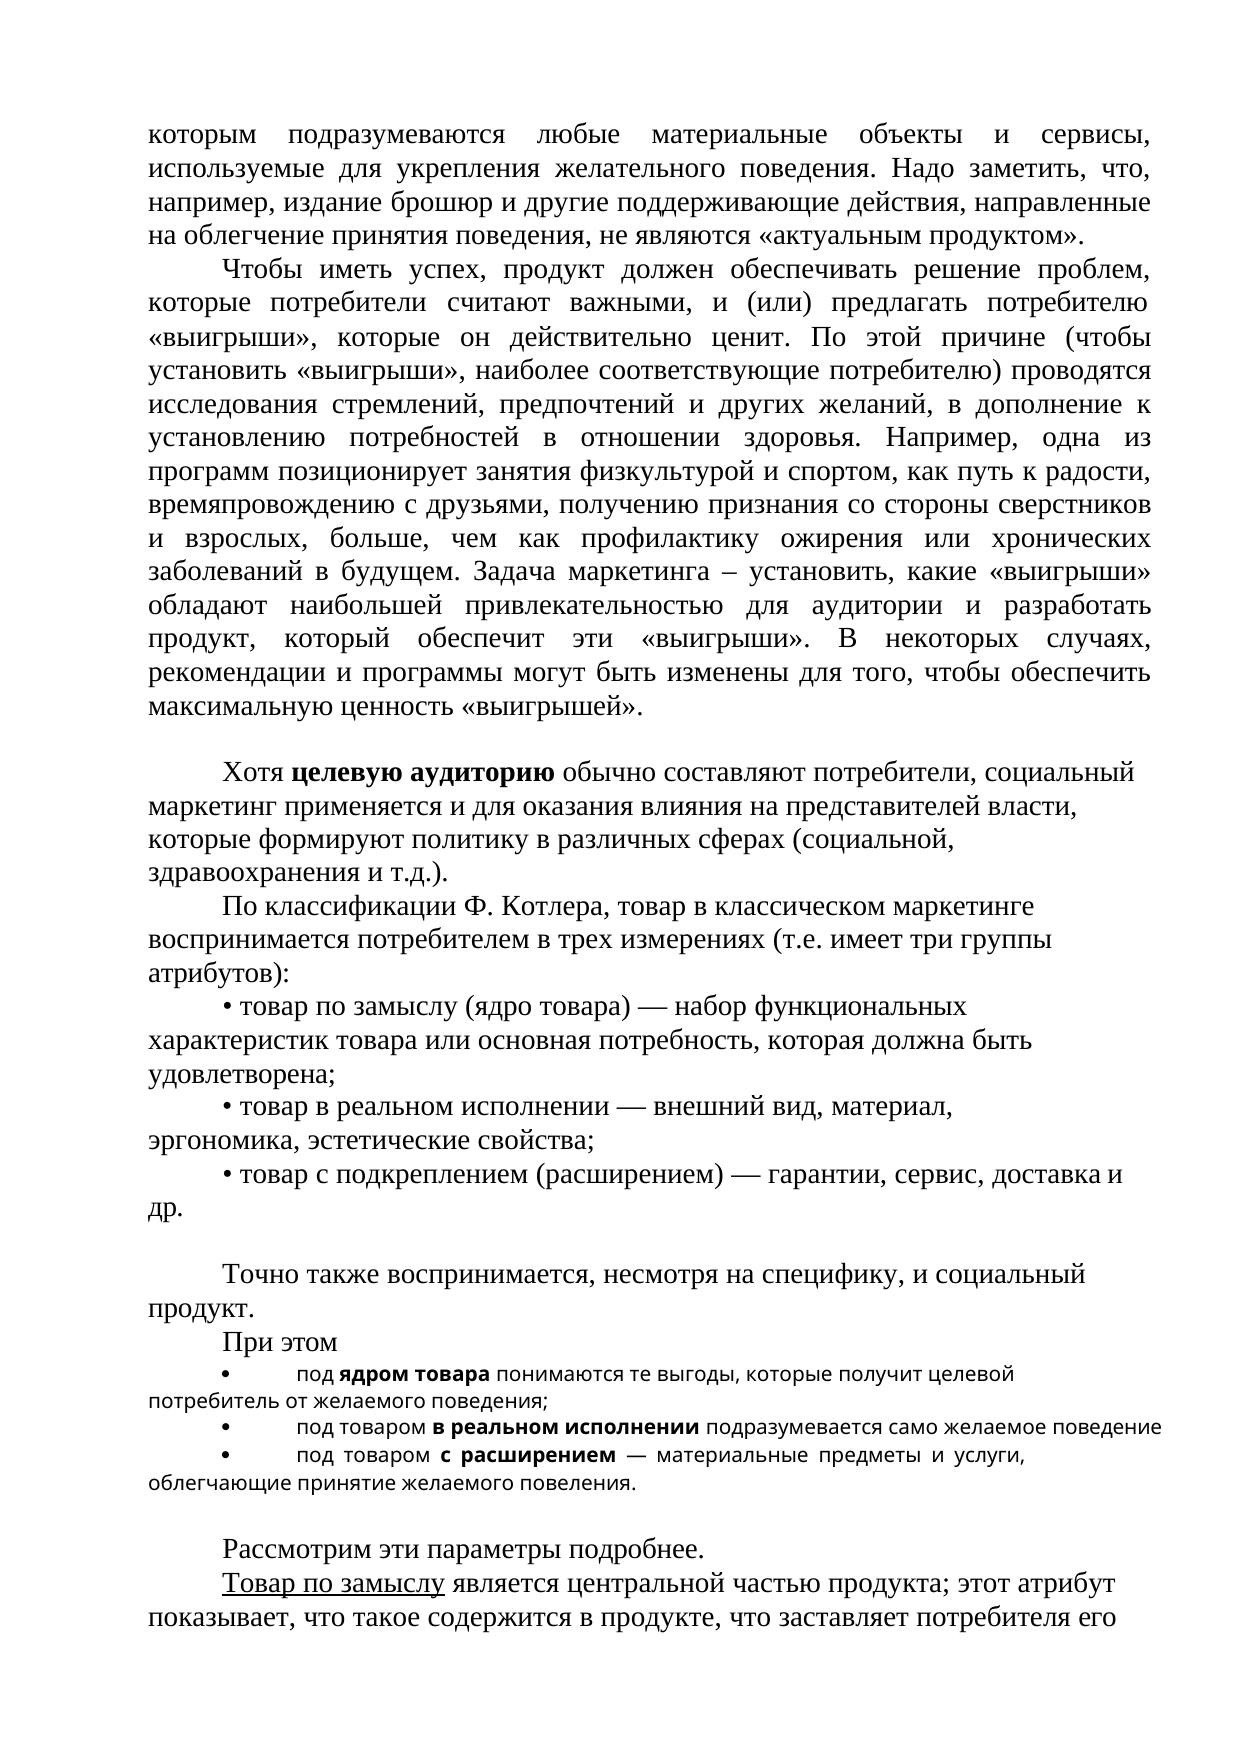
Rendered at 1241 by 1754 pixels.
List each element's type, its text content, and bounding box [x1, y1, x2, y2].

text которым подразумеваются любые материальные объекты и сервисы, используемые для укрепления желательного поведения. Надо заметить, что, например, издание брошюр и другие поддерживающие действия, направленные на облегчение принятия поведения, не являются «актуальным продуктом». [148, 117, 1151, 251]
list под ядром товара понимаются те выгоды, которые получит целевой потребитель от желаемого поведения; [148, 1359, 1152, 1414]
text При этом [222, 1324, 1192, 1357]
text Товар по замыслу является центральной частью продукта; этот атрибут показывает, что такое содержится в продукте, что заставляет потребителя его [148, 1565, 1151, 1632]
text Точно также воспринимается, несмотря на специфику, и социальный продукт. [148, 1256, 1152, 1323]
text др. [148, 1190, 1192, 1223]
text По классификации Ф. Котлера, товар в классическом маркетинге воспринимается потребителем в трех измерениях (т.е. имеет три группы атрибутов): [148, 888, 1152, 989]
text Рассмотрим эти параметры подробнее. [222, 1532, 1192, 1565]
list под товаром в реальном исполнении подразумевается само желаемое поведение [222, 1414, 1192, 1440]
list товар с подкреплением (расширением) — гарантии, сервис, доставка и [222, 1156, 1192, 1190]
list под товаром с расширением — материальные предметы и услуги, облегчающие принятие желаемого повеления. [148, 1440, 1153, 1497]
text здравоохранения и т.д.). [148, 855, 1192, 888]
list товар по замыслу (ядро товара) — набор функциональных [222, 989, 1192, 1022]
text «выигрыши», которые он действительно ценит. По этой причине (чтобы установить «выигрыши», наиболее соответствующие потребителю) проводятся исследования стремлений, предпочтений и других желаний, в дополнение к установлению потребностей в отношении здоровья. Например, одна из программ позиционирует занятия физкультурой и спортом, как путь к радости, времяпровождению с друзьями, получению признания со стороны сверстников и взрослых, больше, чем как профилактику ожирения или хронических заболеваний в будущем. Задача маркетинга – установить, какие «выигрыши» обладают наибольшей привлекательностью для аудитории и разработать продукт, который обеспечит эти «выигрыши». В некоторых случаях, рекомендации и программы могут быть изменены для того, чтобы обеспечить максимальную ценность «выигрышей». [148, 319, 1152, 721]
text Чтобы иметь успех, продукт должен обеспечивать решение проблем, которые потребители считают важными, и (или) предлагать потребителю [148, 251, 1151, 318]
text Хотя целевую аудиторию обычно составляют потребители, социальный маркетинг применяется и для оказания влияния на представителей власти, которые формируют политику в различных сферах (социальной, [148, 754, 1152, 855]
list товар в реальном исполнении — внешний вид, материал, эргономика, эстетические свойства; [148, 1089, 1112, 1155]
text характеристик товара или основная потребность, которая должна быть удовлетворена; [148, 1022, 1192, 1089]
